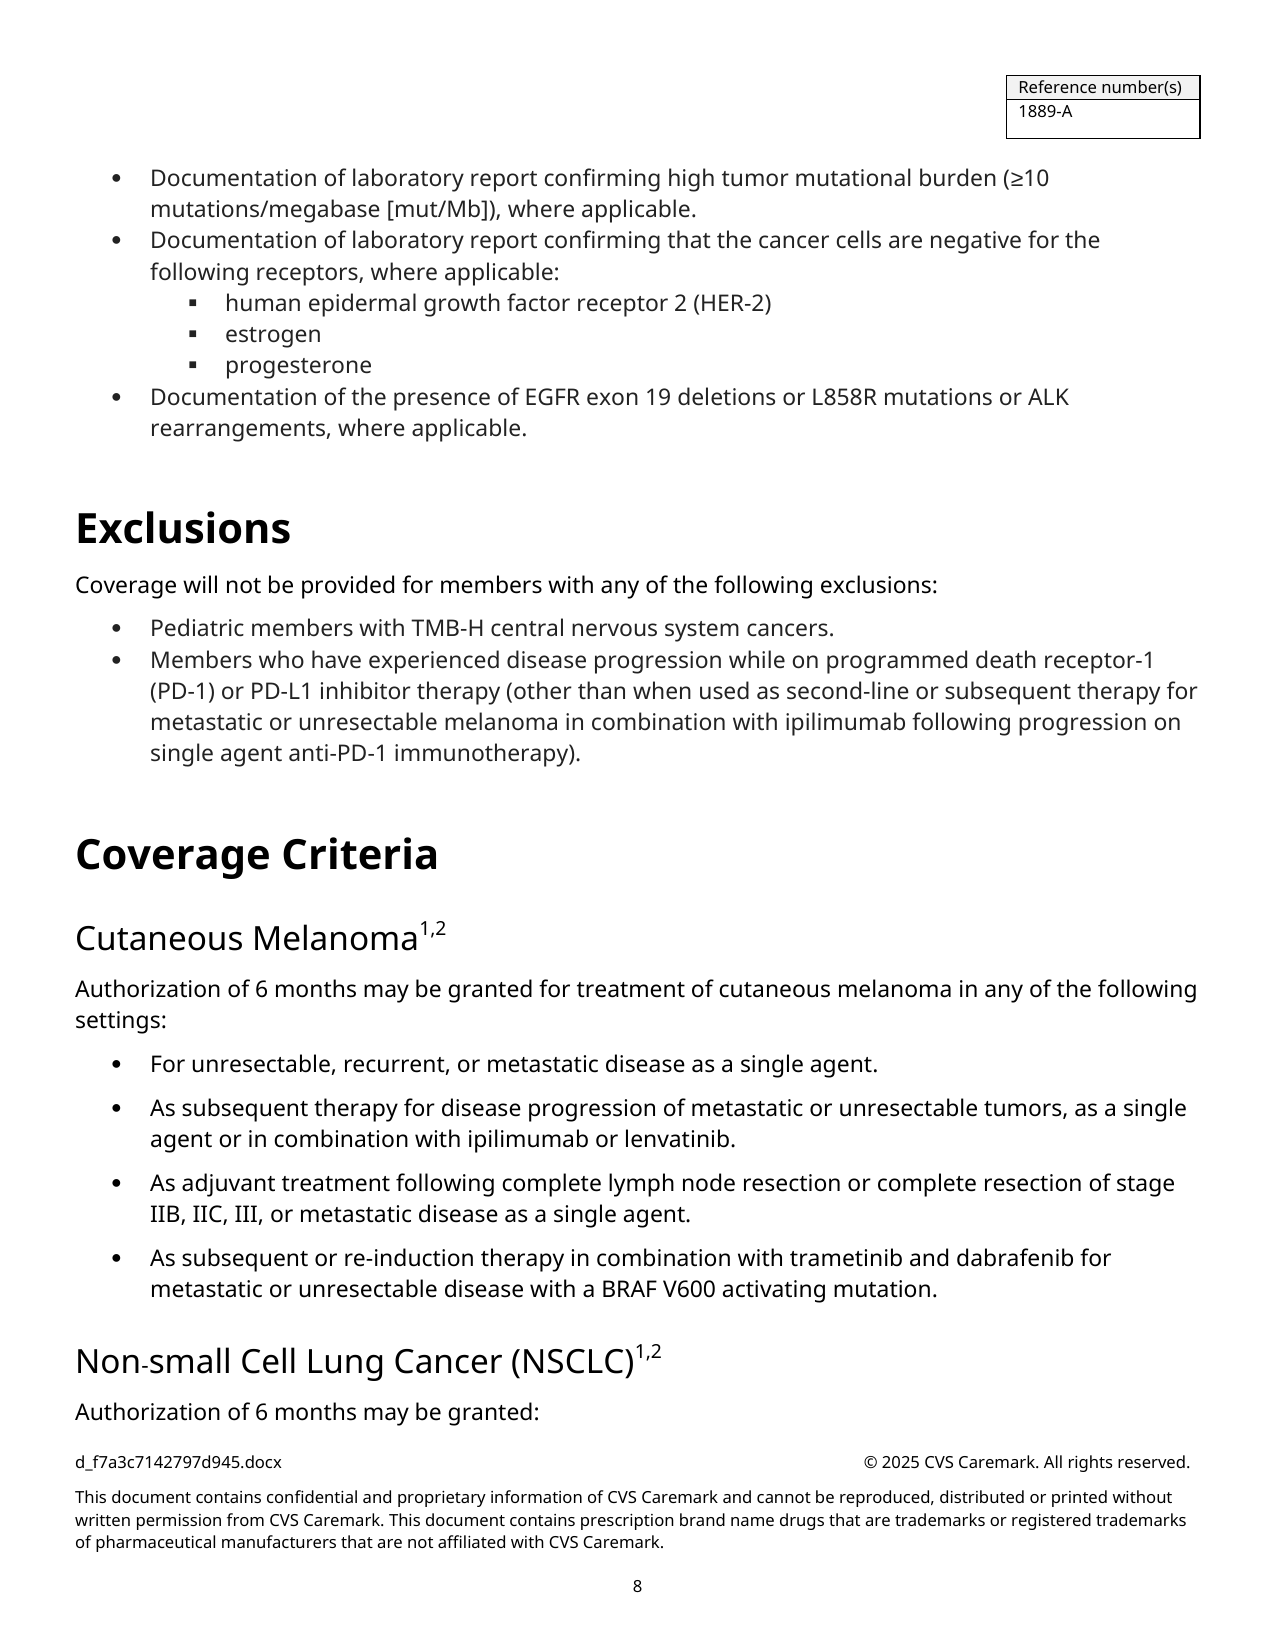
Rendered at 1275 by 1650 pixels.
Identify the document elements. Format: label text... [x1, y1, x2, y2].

list Documentation of the presence of EGFR exon 19 deletions or L858R mutations or ALK rearrangements, where applicable. [112, 381, 1200, 443]
list As subsequent or re-induction therapy in combination with trametinib and dabrafenib for metastatic or unresectable disease with a BRAF V600 activating mutation. [112, 1242, 1200, 1304]
list Pediatric members with TMB-H central nervous system cancers. [112, 612, 1200, 644]
subtitle Exclusions [75, 499, 1200, 556]
list Members who have experienced disease progression while on programmed death receptor-1 (PD-1) or PD-L1 inhibitor therapy (other than when used as second-line or subsequent therapy for metastatic or unresectable melanoma in combination with ipilimumab following progression on single agent anti-PD-1 immunotherapy). [112, 644, 1200, 769]
text Authorization of 6 months may be granted: [75, 1395, 1200, 1427]
list Documentation of laboratory report confirming that the cancer cells are negative for the following receptors, where applicable: [112, 224, 1200, 287]
list As subsequent therapy for disease progression of metastatic or unresectable tumors, as a single agent or in combination with ipilimumab or lenvatinib. [112, 1092, 1200, 1154]
list human epidermal growth factor receptor 2 (HER-2) [187, 287, 1161, 318]
list progesterone [187, 349, 1161, 381]
subtitle Non-small Cell Lung Cancer (NSCLC)1,2 [75, 1337, 1200, 1383]
list Documentation of laboratory report confirming high tumor mutational burden (≥10 mutations/megabase [mut/Mb]), where applicable. [112, 162, 1200, 224]
list As adjuvant treatment following complete lymph node resection or complete resection of stage IIB, IIC, III, or metastatic disease as a single agent. [112, 1167, 1200, 1229]
subtitle Cutaneous Melanoma1,2 [75, 915, 1200, 960]
text Coverage will not be provided for members with any of the following exclusions: [75, 569, 1200, 600]
list For unresectable, recurrent, or metastatic disease as a single agent. [112, 1048, 1200, 1079]
text Authorization of 6 months may be granted for treatment of cutaneous melanoma in any of the following settings: [75, 973, 1200, 1035]
subtitle Coverage Criteria [75, 825, 1200, 882]
list estrogen [187, 318, 1161, 349]
